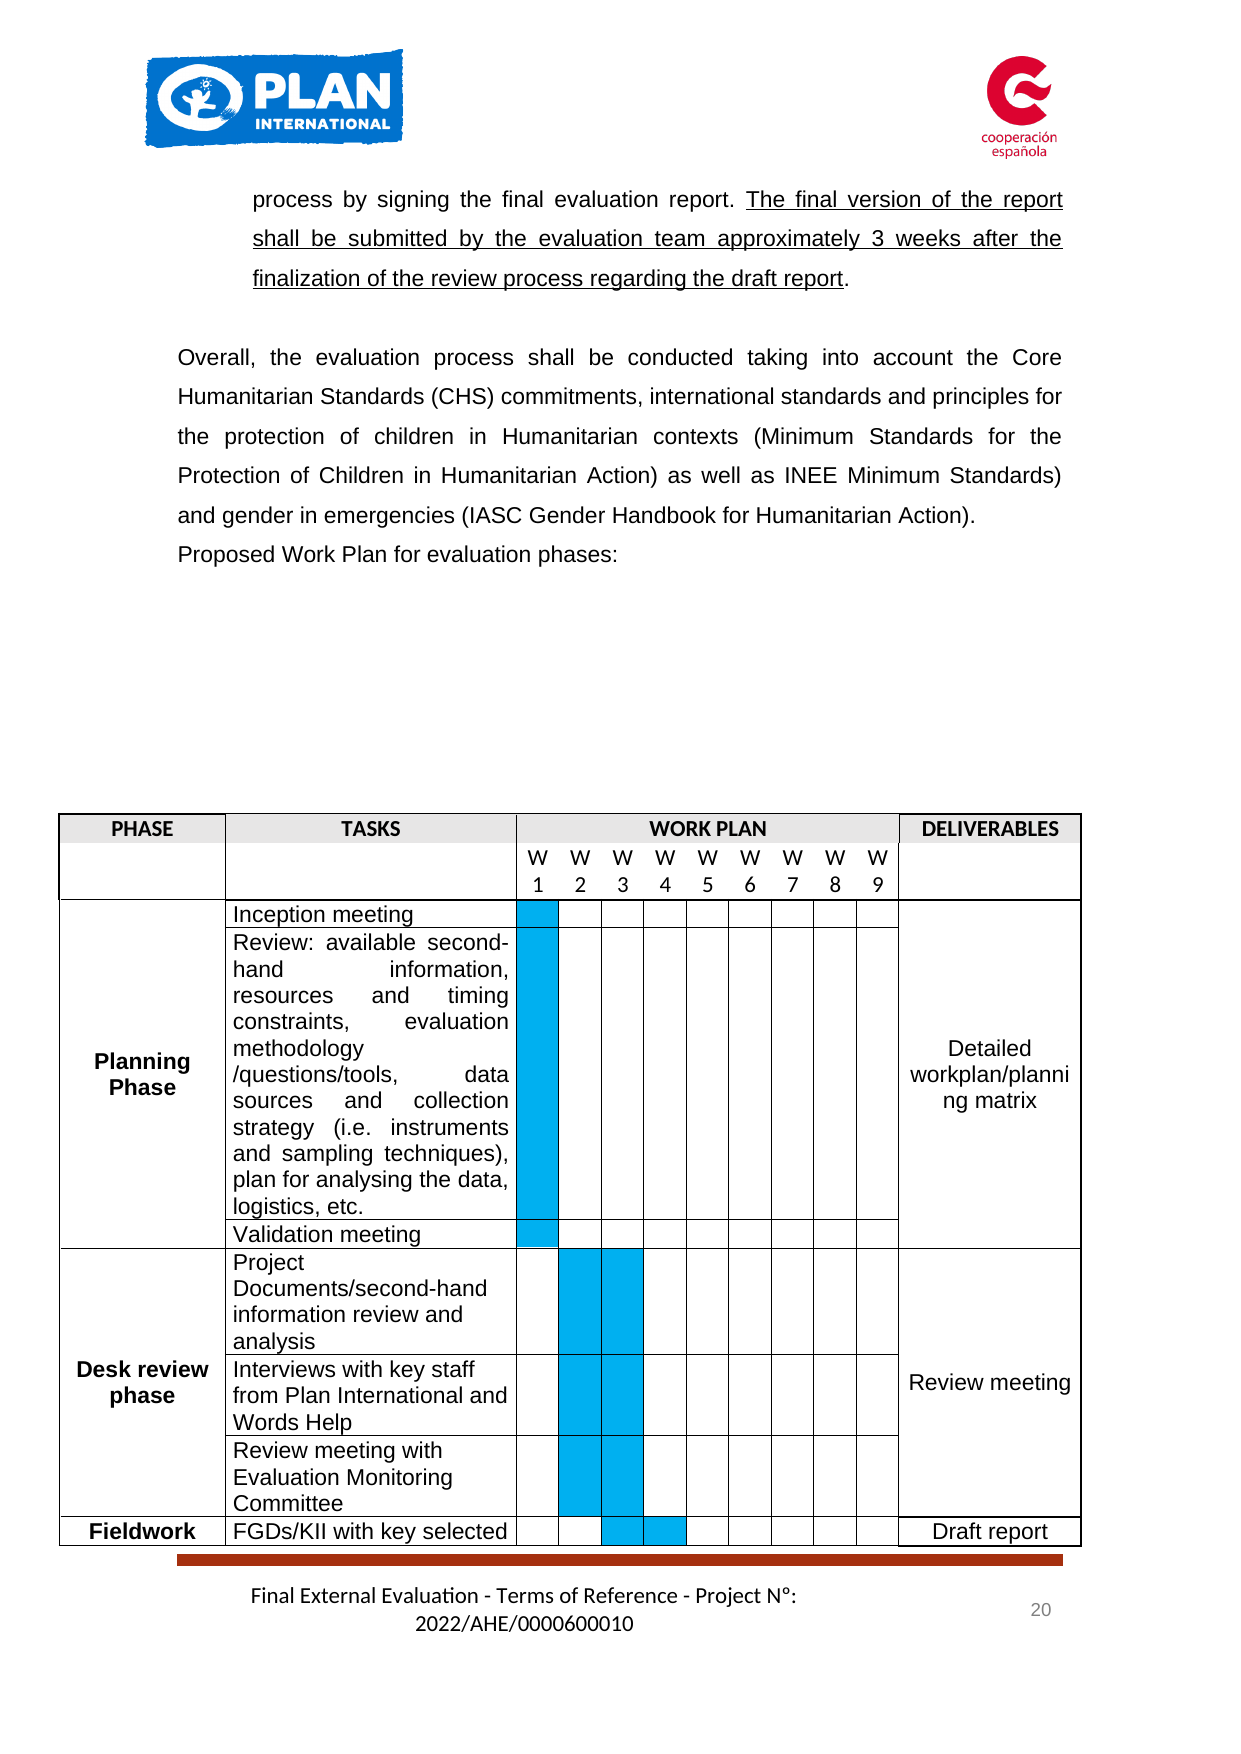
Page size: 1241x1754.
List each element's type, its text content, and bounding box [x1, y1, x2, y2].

table_cell [772, 901, 813, 927]
table_cell Review meeting [899, 1249, 1080, 1516]
table_cell [814, 1249, 856, 1354]
table_cell [729, 901, 771, 927]
table_cell [602, 1517, 643, 1545]
table_cell FGDs/KII with key selected stakeholders – data collection [226, 1517, 516, 1545]
table_cell [857, 928, 898, 1219]
table_cell [814, 928, 856, 1219]
table_cell [602, 1436, 643, 1516]
table_cell [602, 1355, 643, 1435]
table_cell [517, 1355, 558, 1435]
table_cell [644, 1220, 686, 1247]
table_cell Fieldwork phase [60, 1517, 225, 1545]
table_cell [729, 1220, 771, 1247]
table_cell [857, 1249, 898, 1354]
table_cell [602, 1220, 643, 1247]
table_cell Draft report [899, 1518, 1080, 1545]
table_cell [729, 1436, 771, 1516]
table_cell Project Documents/second-hand information review and analysis [226, 1249, 516, 1354]
table_cell [60, 843, 225, 899]
table_cell W3 [601, 843, 644, 899]
table_cell [559, 1220, 601, 1247]
table_cell [772, 1220, 813, 1247]
table_cell [814, 1436, 856, 1516]
table_cell W5 [686, 843, 729, 899]
table_cell [559, 901, 601, 927]
table_cell [559, 1517, 601, 1545]
table_cell [814, 1220, 856, 1247]
table_cell [687, 928, 728, 1219]
table_cell [772, 1436, 813, 1516]
table_cell [517, 1220, 558, 1247]
table_cell [517, 1249, 558, 1354]
table_cell [729, 1355, 771, 1435]
table_cell [729, 1249, 771, 1354]
table_cell Review: available second-hand information, resources and timing constraints, evaluation methodology /questions/tools, data sources and collection strategy (i.e. instruments and sampling techniques), plan for analysing the data, logistics, etc. [226, 928, 516, 1219]
table_cell [644, 1436, 686, 1516]
table_cell [772, 1355, 813, 1435]
table_cell Validation meeting [226, 1220, 516, 1247]
table_cell [687, 901, 728, 927]
table_cell Planning Phase [60, 900, 225, 1247]
table_cell W8 [814, 843, 856, 899]
table_cell [602, 928, 643, 1219]
table_cell Review meeting with Evaluation Monitoring Committee [226, 1436, 516, 1516]
table_cell W1 [517, 843, 559, 899]
table_cell W4 [644, 843, 686, 899]
table_cell Interviews with key staff from Plan International and Words Help [226, 1355, 516, 1435]
table_cell [687, 1355, 728, 1435]
table_cell W6 [729, 843, 771, 899]
table_cell W2 [559, 843, 601, 899]
table_cell Detailed workplan/planning matrix [899, 901, 1080, 1247]
table_cell [517, 901, 558, 927]
table_cell [857, 1355, 898, 1435]
table_cell [559, 1355, 601, 1435]
table_cell Desk review phase [60, 1249, 225, 1516]
table_cell [814, 1355, 856, 1435]
table_cell [559, 1436, 601, 1516]
table_cell [814, 1517, 856, 1545]
table_cell [814, 901, 856, 927]
table_cell [517, 1517, 558, 1545]
table_cell [687, 1220, 728, 1247]
table_cell [517, 928, 558, 1219]
table_cell [644, 1249, 686, 1354]
table_cell [602, 901, 643, 927]
table_cell [729, 1517, 771, 1545]
table_cell [687, 1517, 728, 1545]
picture [144, 49, 404, 148]
table_cell [559, 928, 601, 1219]
table_cell [857, 1436, 898, 1516]
table_cell [772, 928, 813, 1219]
table_cell [644, 1517, 686, 1545]
table_cell [899, 843, 1080, 899]
picture [976, 47, 1063, 168]
text Overall, the evaluation process shall be conducted taking into account the Core Humanitarian Standards (CHS) commitments, international standards and principles for the protection of children in Humanitarian contexts (Minimum Standards for the Protection of Children in Humanitarian Action) as well as INEE Minimum Standards) and gender in emergencies (IASC Gender Handbook for Humanitarian Action). [177, 344, 1063, 528]
table_cell W7 [771, 843, 814, 899]
table_header DELIVERABLES [900, 815, 1080, 843]
table_cell [772, 1249, 813, 1354]
table_cell [687, 1436, 728, 1516]
table_cell W9 [856, 843, 898, 899]
text Proposed Work Plan for evaluation phases: [177, 541, 1063, 567]
table_cell [226, 843, 516, 899]
table_cell [602, 1249, 643, 1354]
table_cell [772, 1517, 813, 1545]
table_cell [857, 1220, 898, 1247]
table_cell [729, 928, 771, 1219]
table_header TASKS [226, 814, 516, 843]
table_cell Inception meeting [226, 901, 516, 927]
table_cell [644, 1355, 686, 1435]
table_cell [857, 1517, 898, 1545]
table_cell [644, 901, 686, 927]
table_cell [687, 1249, 728, 1354]
table_cell [857, 901, 898, 927]
table_header PHASE [60, 815, 225, 843]
table_cell [559, 1249, 601, 1354]
table_cell [644, 928, 686, 1219]
table_header WORK PLAN [517, 814, 899, 843]
table_cell [517, 1436, 558, 1516]
